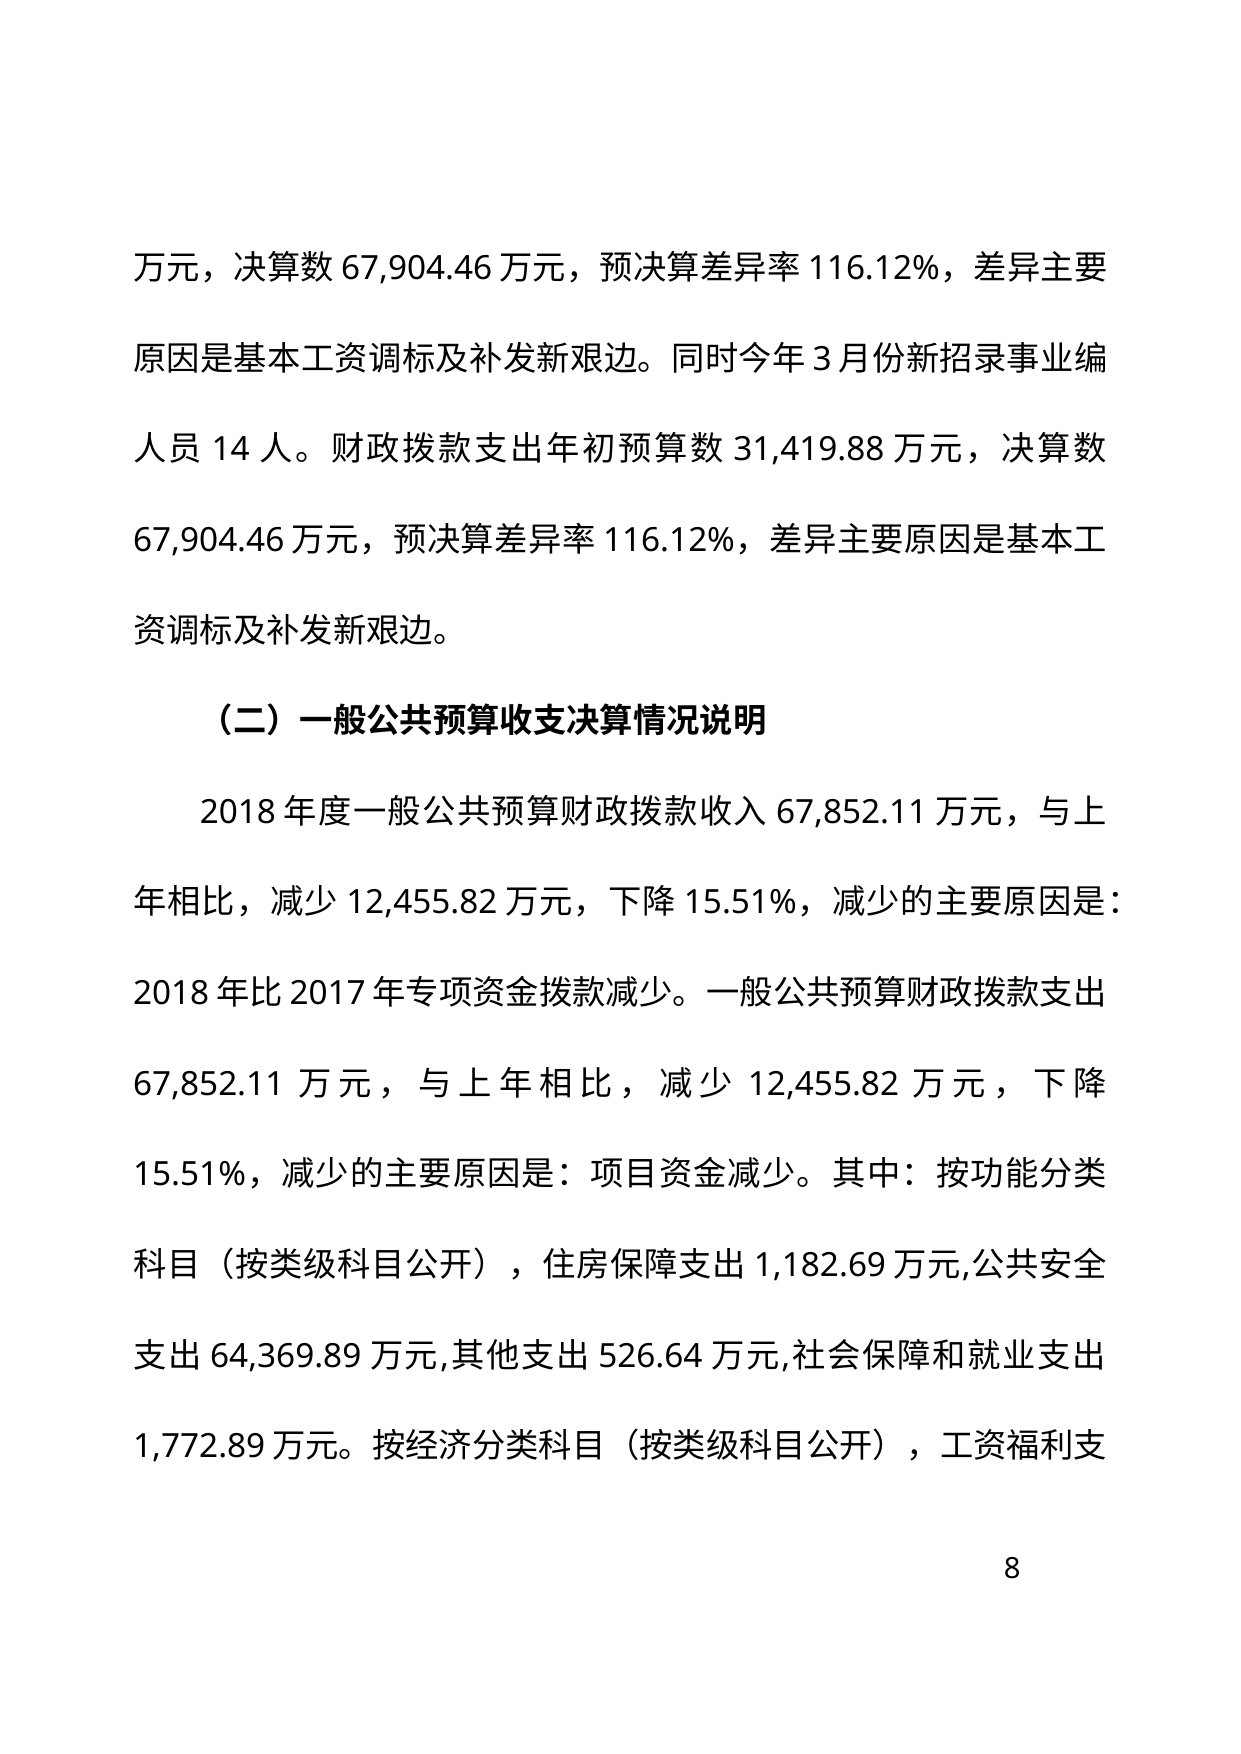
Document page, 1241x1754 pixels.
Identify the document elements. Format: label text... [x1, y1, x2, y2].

text （二）一般公共预算收支决算情况说明 [133, 673, 1107, 764]
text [133, 220, 1107, 673]
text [133, 764, 1107, 1489]
